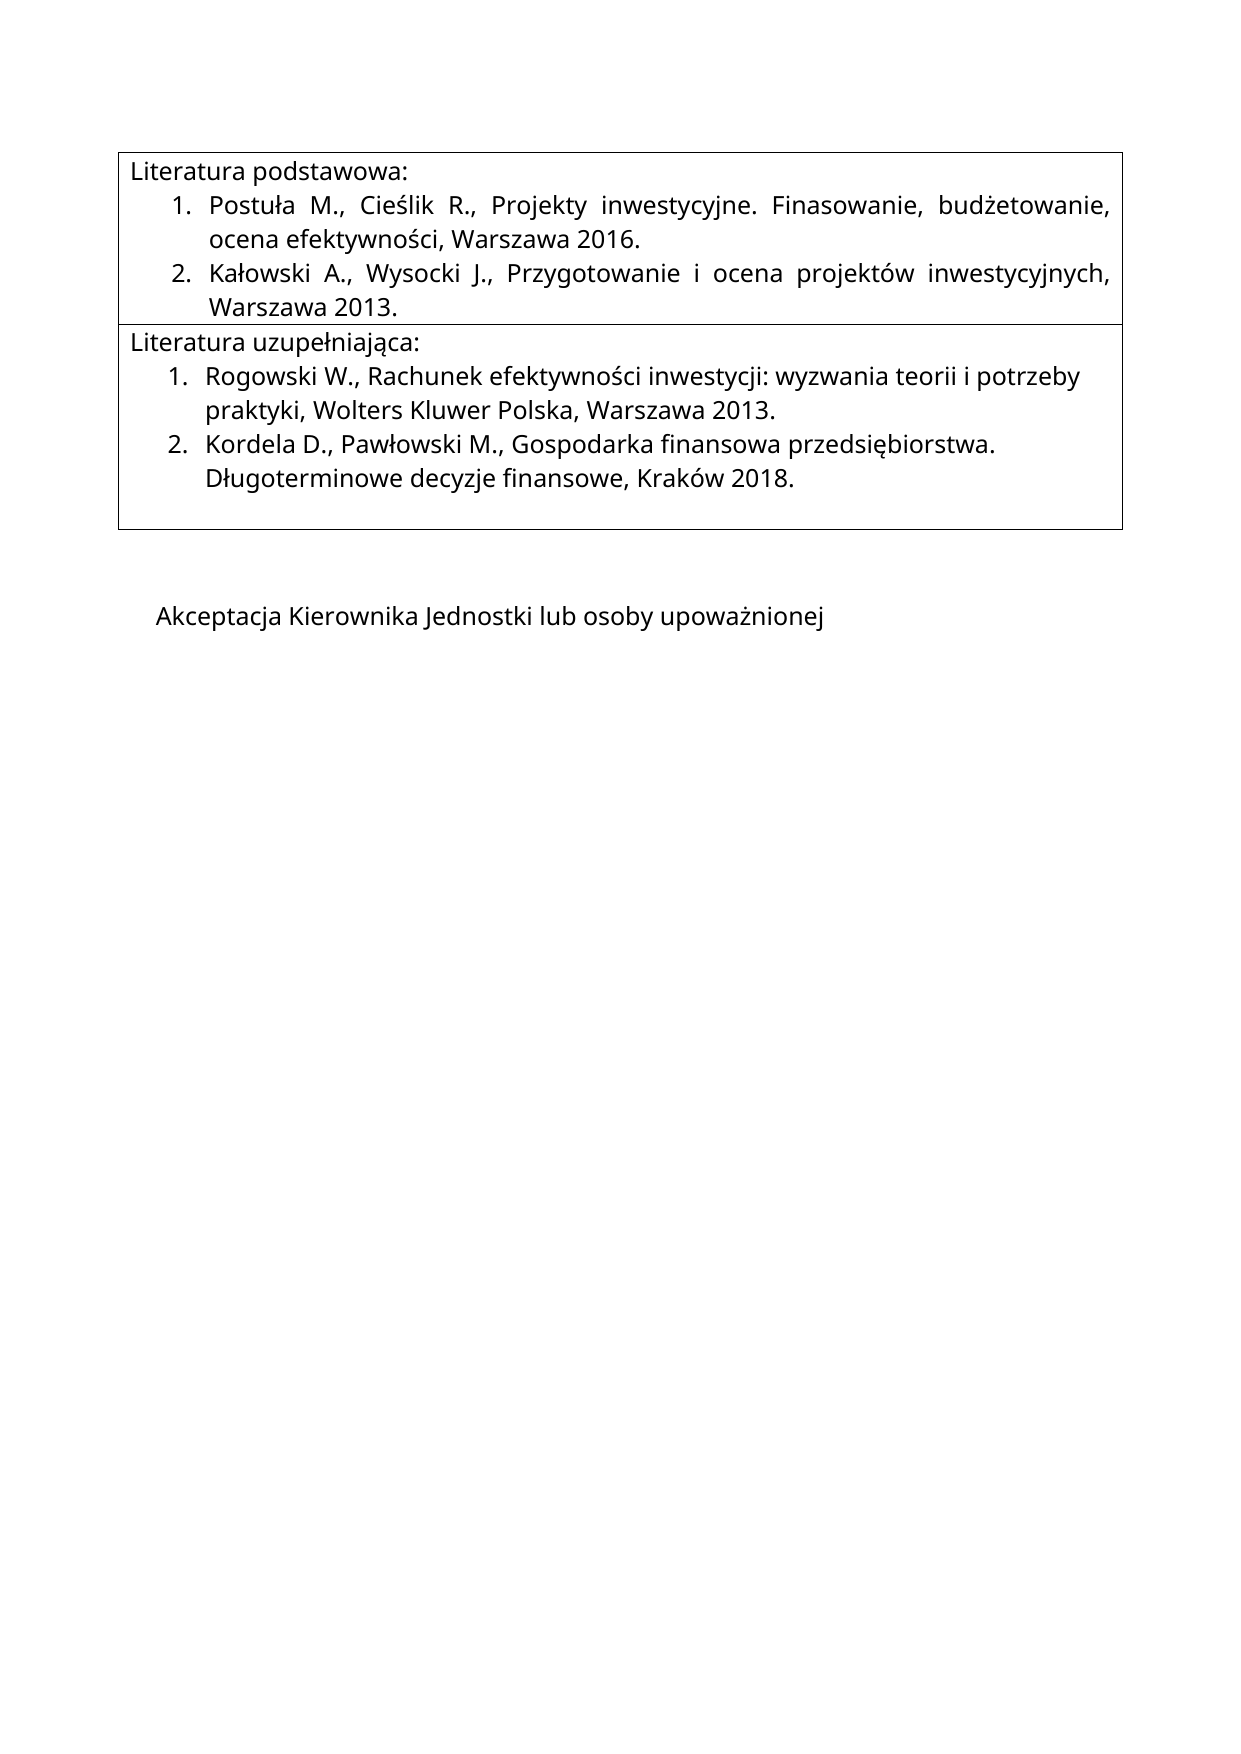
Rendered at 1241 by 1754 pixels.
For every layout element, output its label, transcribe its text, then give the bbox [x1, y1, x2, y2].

text Akceptacja Kierownika Jednostki lub osoby upoważnionej [156, 598, 1122, 632]
table_cell Literatura uzupełniająca: Rogowski W., Rachunek efektywności inwestycji: wyzwania teorii i potrzeby praktyki, Wolters Kluwer Polska, Warszawa 2013. Kordela D., Pawłowski M., Gospodarka finansowa przedsiębiorstwa. Długoterminowe decyzje finansowe, Kraków 2018. [119, 325, 1122, 529]
table_header Literatura podstawowa: Postuła M., Cieślik R., Projekty inwestycyjne. Finasowanie, budżetowanie, ocena efektywności, Warszawa 2016. Kałowski A., Wysocki J., Przygotowanie i ocena projektów inwestycyjnych, Warszawa 2013. [119, 153, 1122, 323]
